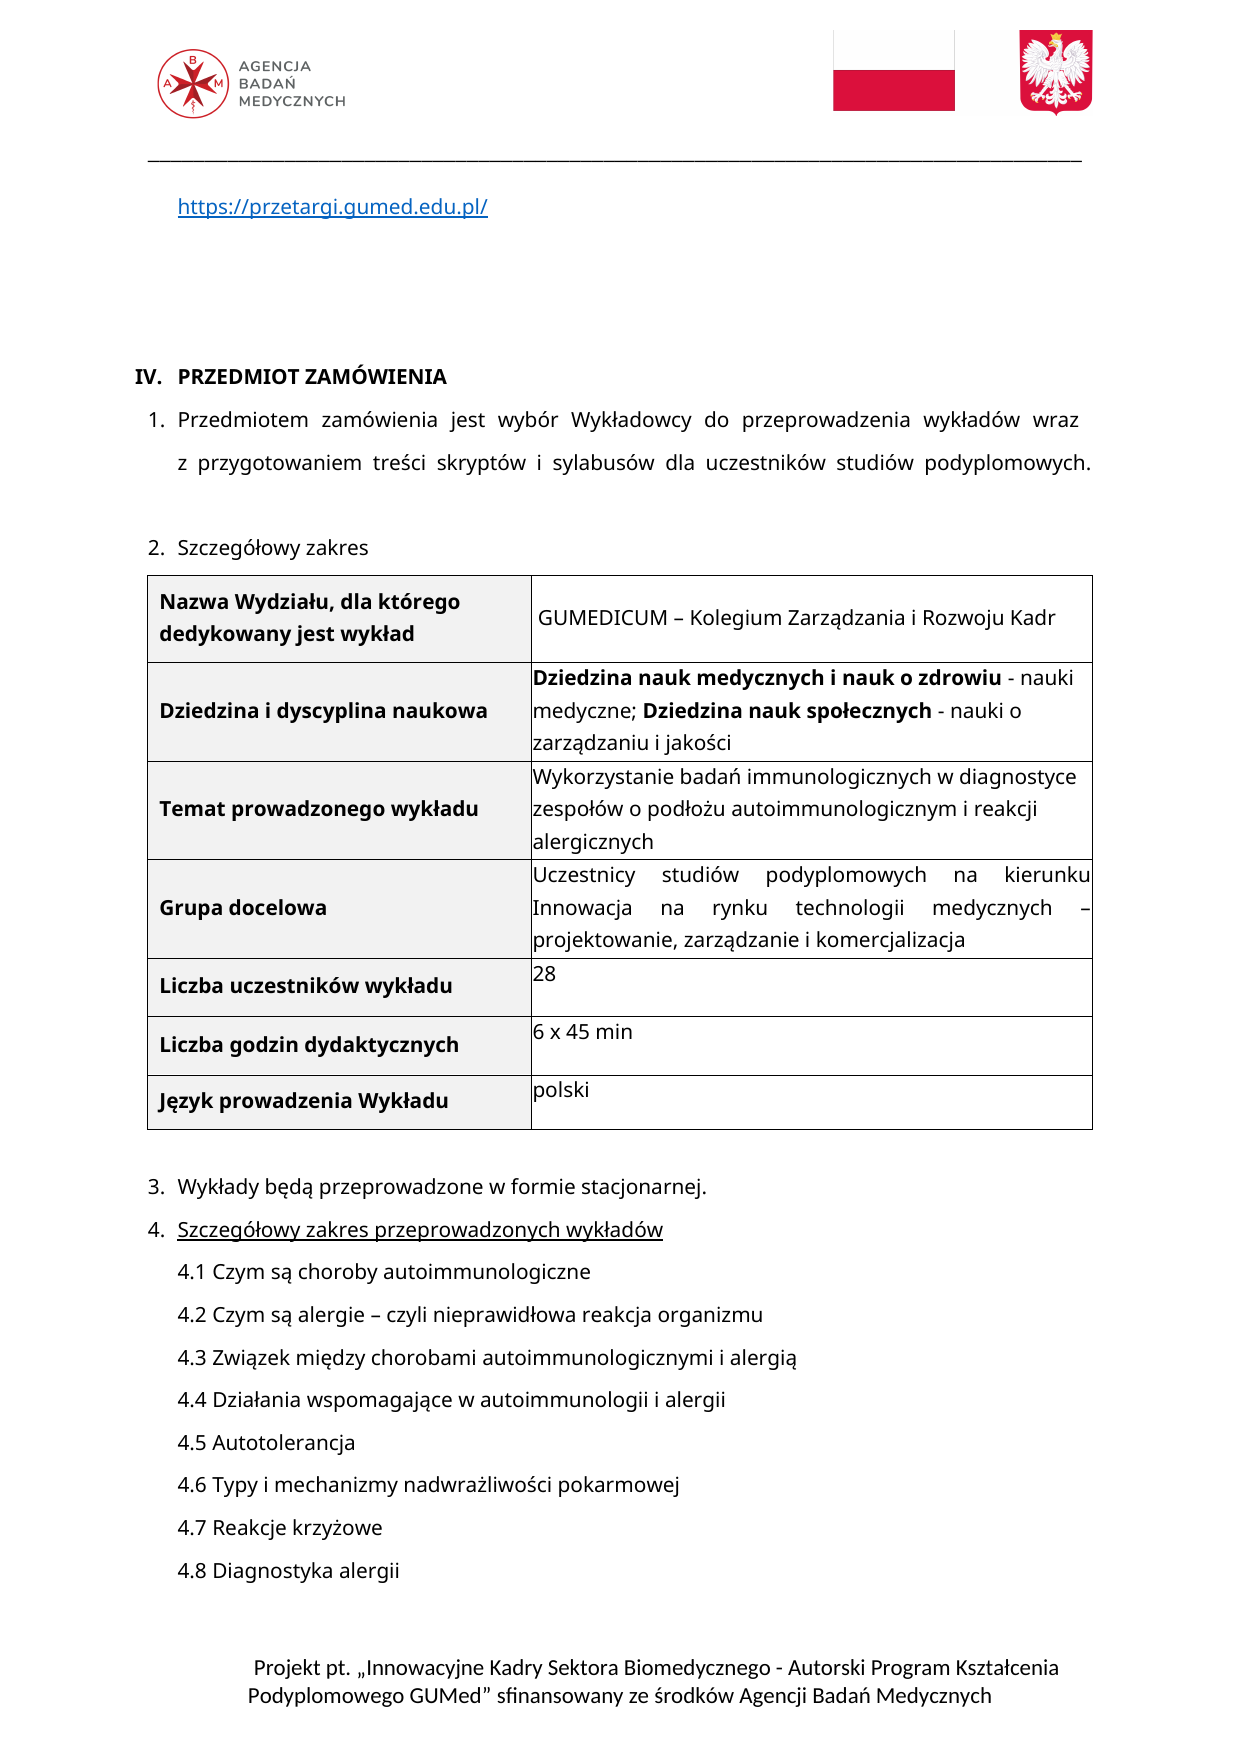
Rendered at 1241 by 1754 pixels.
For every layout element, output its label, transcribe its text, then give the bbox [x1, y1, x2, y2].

table_cell Dziedzina i dyscyplina naukowa [148, 663, 531, 761]
table_header Nazwa Wydziału, dla którego dedykowany jest wykład [148, 576, 531, 662]
list 4.6 Typy i mechanizmy nadwrażliwości pokarmowej [177, 1471, 1093, 1499]
list 4.1 Czym są choroby autoimmunologiczne [177, 1257, 1093, 1286]
list Przedmiotem zamówienia jest wybór Wykładowcy do przeprowadzenia wykładów wraz z przygotowaniem treści skryptów i sylabusów dla uczestników studiów podyplomowych. [148, 405, 1093, 519]
table_cell Uczestnicy studiów podyplomowych na kierunku Innowacja na rynku technologii medycznych – projektowanie, zarządzanie i komercjalizacja [532, 860, 1092, 958]
list Szczegółowy zakres przeprowadzonych wykładów [148, 1215, 1093, 1243]
table_cell 6 x 45 min [532, 1017, 1092, 1074]
list 4.2 Czym są alergie – czyli nieprawidłowa reakcja organizmu [177, 1300, 1093, 1328]
table_cell Grupa docelowa [148, 860, 531, 958]
list 4.4 Działania wspomagające w autoimmunologii i alergii [177, 1385, 1093, 1414]
list 4.8 Diagnostyka alergii [177, 1556, 1093, 1584]
table_cell Liczba uczestników wykładu [148, 959, 531, 1016]
list Szczegółowy zakres [148, 533, 1093, 561]
table_cell Język prowadzenia Wykładu [148, 1076, 531, 1129]
list https://przetargi.gumed.edu.pl/ [177, 192, 1093, 220]
list PRZEDMIOT ZAMÓWIENIA [162, 362, 1093, 391]
table_cell Temat prowadzonego wykładu [148, 762, 531, 859]
list 4.7 Reakcje krzyżowe [177, 1513, 1093, 1542]
table_header GUMEDICUM – Kolegium Zarządzania i Rozwoju Kadr [532, 576, 1092, 662]
table_cell Dziedzina nauk medycznych i nauk o zdrowiu - nauki medyczne; Dziedzina nauk społecznych - nauki o zarządzaniu i jakości [532, 663, 1092, 761]
table_cell Liczba godzin dydaktycznych [148, 1017, 531, 1074]
picture [833, 30, 1093, 116]
list Wykłady będą przeprowadzone w formie stacjonarnej. [148, 1172, 1093, 1201]
list 4.5 Autotolerancja [177, 1428, 1093, 1456]
picture [147, 29, 353, 138]
table_cell polski [532, 1076, 1092, 1129]
table_cell Wykorzystanie badań immunologicznych w diagnostyce zespołów o podłożu autoimmunologicznym i reakcji alergicznych [532, 762, 1092, 859]
list 4.3 Związek między chorobami autoimmunologicznymi i alergią [177, 1343, 1093, 1371]
table_cell 28 [532, 959, 1092, 1016]
